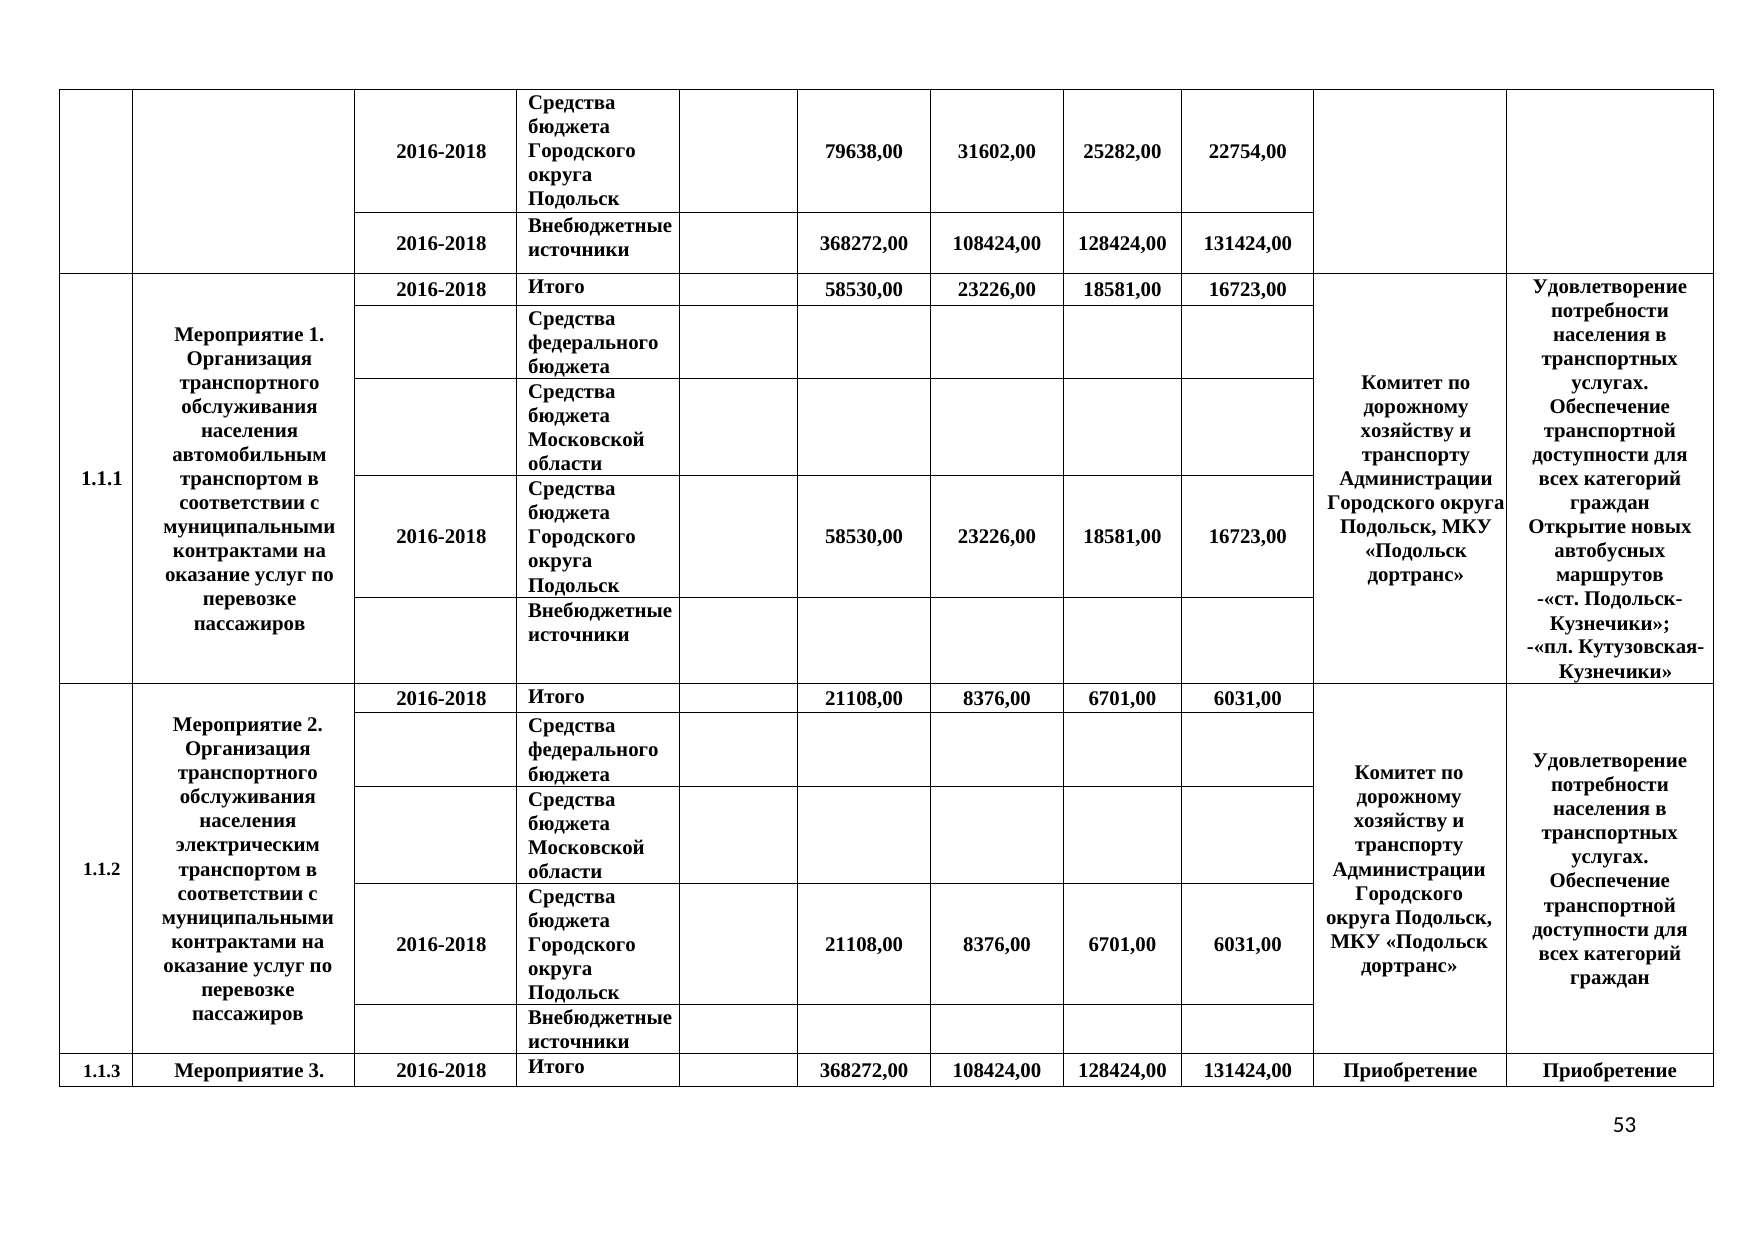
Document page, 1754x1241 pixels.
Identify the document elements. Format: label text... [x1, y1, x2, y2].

table_cell [680, 1005, 797, 1053]
table_cell Комитет по дорожному хозяйству и транспорту Администрации Городского округа Подольск, МКУ «Подольск дортранс» [1314, 274, 1506, 683]
table_cell [1064, 787, 1181, 883]
table_cell [355, 713, 516, 786]
table_cell [798, 1005, 930, 1053]
table_cell [680, 274, 797, 305]
table_cell [798, 713, 930, 786]
table_cell [680, 684, 797, 712]
table_cell [798, 598, 930, 683]
table_cell [1064, 1005, 1181, 1053]
table_cell Средства бюджета Московской области [517, 787, 679, 883]
table_cell [1064, 713, 1181, 786]
table_cell [680, 787, 797, 883]
table_cell 368272,00 [798, 213, 930, 272]
table_cell 21108,00 [798, 884, 930, 1004]
table_cell 2016-2018 [355, 1054, 516, 1086]
table_cell [680, 90, 797, 212]
table_cell [680, 713, 797, 786]
table_cell 128424,00 [1064, 213, 1181, 272]
table_cell 368272,00 [798, 1054, 930, 1086]
table_cell Итого [517, 274, 679, 305]
table_cell 2016-2018 [355, 476, 516, 597]
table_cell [1314, 1054, 1506, 1086]
table_cell 79638,00 [798, 90, 930, 212]
table_cell [1182, 379, 1313, 475]
table_cell [931, 598, 1063, 683]
table_cell 25282,00 [1064, 90, 1181, 212]
table_cell [1064, 598, 1181, 683]
table_cell Итого [517, 1054, 679, 1086]
table_cell [355, 1005, 516, 1053]
table_cell [1064, 306, 1181, 378]
table_cell [1182, 598, 1313, 683]
table_cell [680, 379, 797, 475]
table_cell [355, 787, 516, 883]
table_cell [355, 306, 516, 378]
table_cell [355, 379, 516, 475]
table_cell [798, 306, 930, 378]
table_cell 128424,00 [1064, 1054, 1181, 1086]
table_cell 23226,00 [931, 274, 1063, 305]
table_cell Мероприятие 1. Организация транспортного обслуживания населения автомобильным транспортом в соответствии с муниципальными контрактами на оказание услуг по перевозке пассажиров [133, 274, 354, 683]
table_cell 6701,00 [1064, 884, 1181, 1004]
table_cell 16723,00 [1182, 476, 1313, 597]
table_cell [680, 884, 797, 1004]
table_cell Удовлетворение потребности населения в транспортных услугах. Обеспечение транспортной доступности для всех категорий граждан Открытие новых автобусных маршрутов -«ст. Подольск-Кузнечики»; -«пл. Кутузовская-Кузнечики» [1507, 274, 1713, 683]
table_cell [680, 306, 797, 378]
table_cell Средства бюджета Московской области [517, 379, 679, 475]
table_cell Средства бюджета Городского округа Подольск [517, 884, 679, 1004]
table_cell Средства федерального бюджета [517, 713, 679, 786]
table_cell Средства федерального бюджета [517, 306, 679, 378]
table_cell [931, 787, 1063, 883]
table_cell [355, 598, 516, 683]
table_cell 6701,00 [1064, 684, 1181, 712]
table_cell 1.1.2 [60, 684, 132, 1053]
table_cell Средства бюджета Городского округа Подольск [517, 476, 679, 597]
table_cell 1.1.1 [60, 274, 132, 683]
table_cell 2016-2018 [355, 884, 516, 1004]
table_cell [133, 1054, 354, 1086]
table_cell 23226,00 [931, 476, 1063, 597]
table_cell 58530,00 [798, 476, 930, 597]
table_cell Мероприятие 2. Организация транспортного обслуживания населения электрическим транспортом в соответствии с муниципальными контрактами на оказание услуг по перевозке пассажиров [133, 684, 354, 1053]
table_cell Удовлетворение потребности населения в транспортных услугах. Обеспечение транспортной доступности для всех категорий граждан [1507, 684, 1713, 1053]
table_cell [680, 213, 797, 272]
table_cell 2016-2018 [355, 274, 516, 305]
table_cell Внебюджетные источники [517, 213, 679, 272]
table_cell [680, 1054, 797, 1086]
table_cell Итого [517, 684, 679, 712]
table_cell 2016-2018 [355, 213, 516, 272]
table_cell 18581,00 [1064, 274, 1181, 305]
table_cell 58530,00 [798, 274, 930, 305]
table_cell [1182, 787, 1313, 883]
table_cell 31602,00 [931, 90, 1063, 212]
table_cell 1.1.3 [60, 1054, 132, 1086]
table_cell 2016-2018 [355, 90, 516, 212]
table_cell 16723,00 [1182, 274, 1313, 305]
table_cell Внебюджетные источники [517, 1005, 679, 1053]
table_cell 108424,00 [931, 213, 1063, 272]
table_cell [1182, 1005, 1313, 1053]
table_cell [798, 787, 930, 883]
table_cell [1182, 306, 1313, 378]
table_cell [931, 379, 1063, 475]
table_cell [931, 713, 1063, 786]
table_cell [798, 379, 930, 475]
table_cell 18581,00 [1064, 476, 1181, 597]
table_cell 131424,00 [1182, 1054, 1313, 1086]
table_cell [680, 476, 797, 597]
table_cell [931, 1005, 1063, 1053]
table_cell 6031,00 [1182, 684, 1313, 712]
table_cell 22754,00 [1182, 90, 1313, 212]
table_cell 8376,00 [931, 884, 1063, 1004]
table_cell Внебюджетные источники [517, 598, 679, 683]
table_cell 108424,00 [931, 1054, 1063, 1086]
table_cell Комитет по дорожному хозяйству и транспорту Администрации Городского округа Подольск, МКУ «Подольск дортранс» [1314, 684, 1506, 1053]
table_cell [1064, 379, 1181, 475]
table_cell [1507, 1054, 1713, 1086]
table_cell 6031,00 [1182, 884, 1313, 1004]
table_cell 131424,00 [1182, 213, 1313, 272]
table_cell 21108,00 [798, 684, 930, 712]
table_cell 8376,00 [931, 684, 1063, 712]
table_cell [1182, 713, 1313, 786]
table_cell Средства бюджета Городского округа Подольск [517, 90, 679, 212]
table_cell [931, 306, 1063, 378]
table_cell 2016-2018 [355, 684, 516, 712]
table_cell [680, 598, 797, 683]
